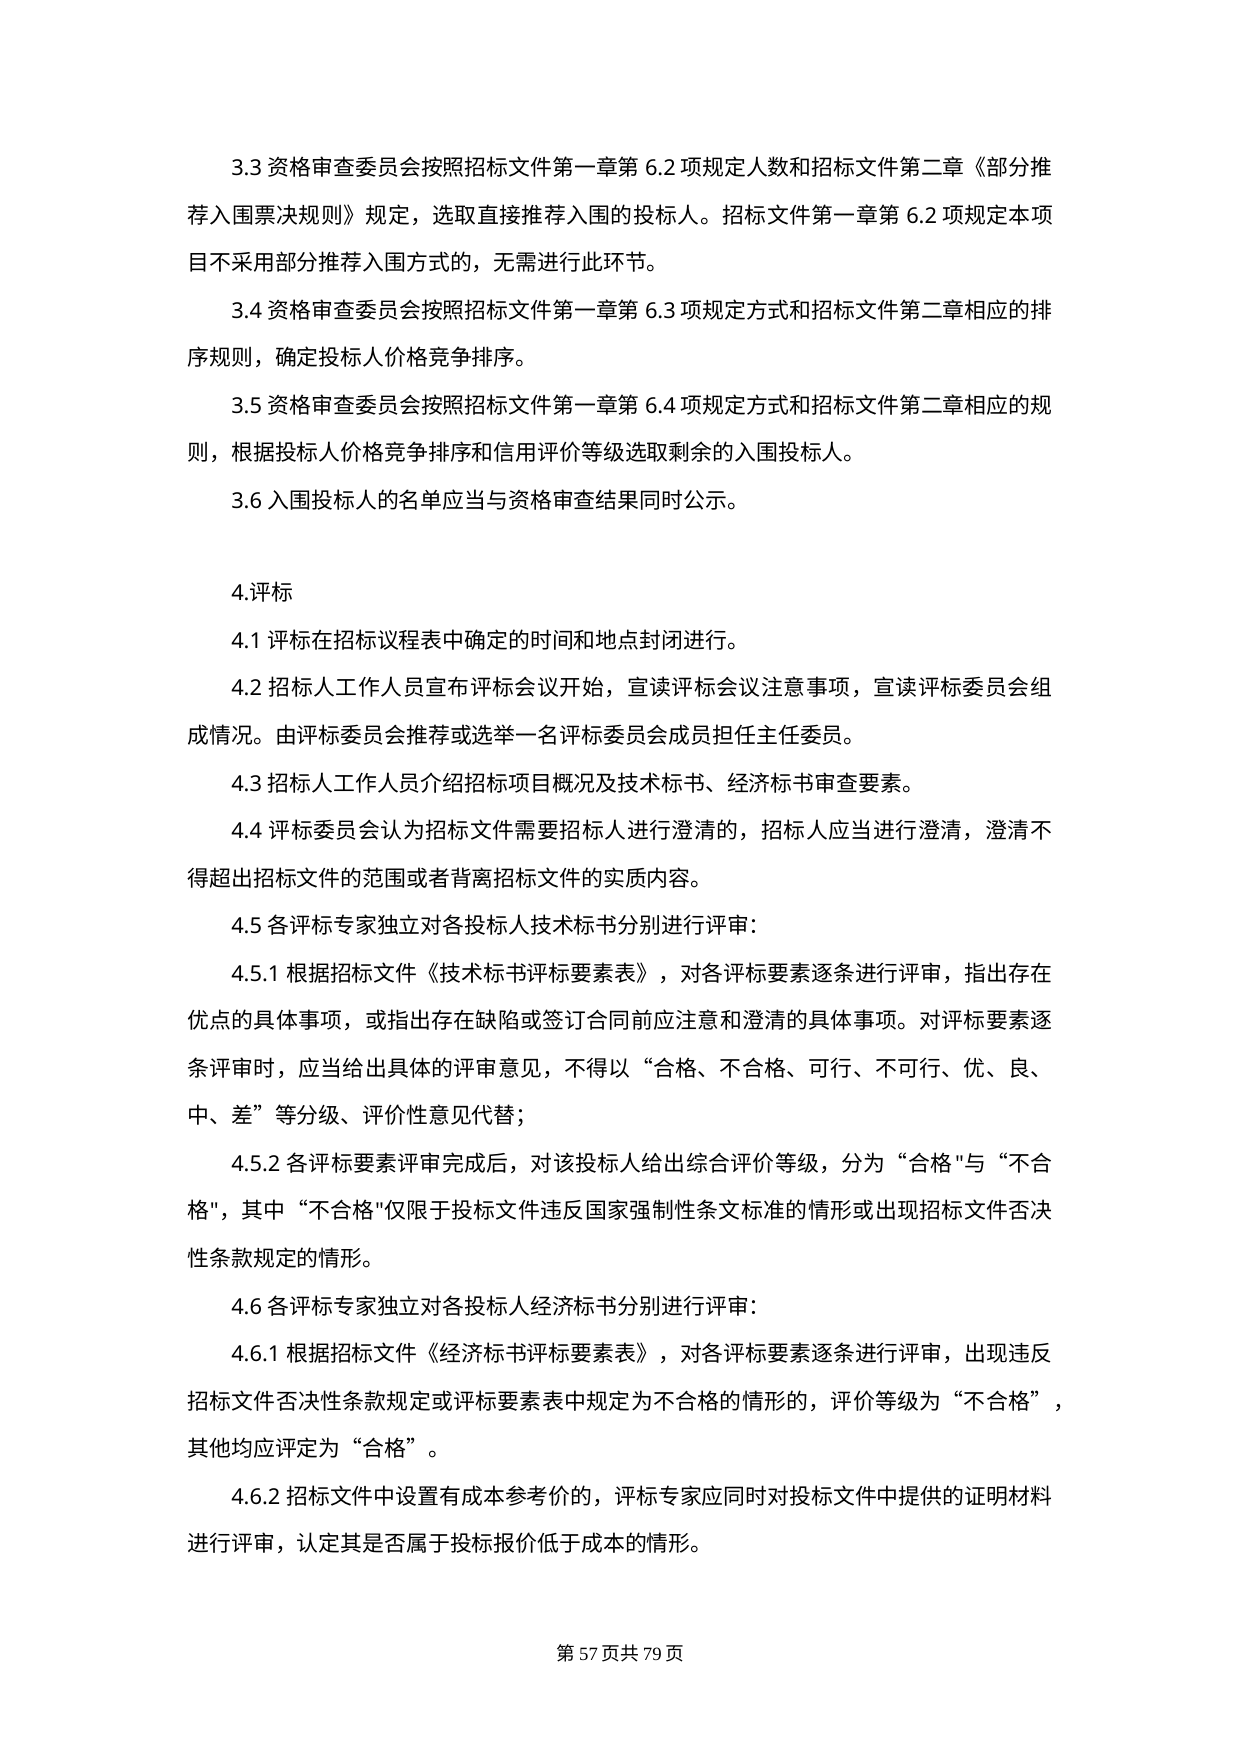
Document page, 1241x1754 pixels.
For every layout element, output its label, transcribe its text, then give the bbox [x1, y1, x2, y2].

text 3.5 资格审查委员会按照招标文件第一章第6.4项规定方式和招标文件第二章相应的规则，根据投标人价格竞争排序和信用评价等级选取剩余的入围投标人。 [187, 388, 1053, 467]
text 3.6 入围投标人的名单应当与资格审查结果同时公示。 [187, 483, 1053, 515]
text 4.6.1 根据招标文件《经济标书评标要素表》，对各评标要素逐条进行评审，出现违反招标文件否决性条款规定或评标要素表中规定为不合格的情形的，评价等级为“不合格”，其他均应评定为“合格”。 [187, 1336, 1053, 1463]
text 4.3 招标人工作人员介绍招标项目概况及技术标书、经济标书审查要素。 [187, 766, 1053, 797]
text 4.5.2 各评标要素评审完成后，对该投标人给出综合评价等级，分为“合格"与“不合格"，其中“不合格"仅限于投标文件违反国家强制性条文标准的情形或出现招标文件否决性条款规定的情形。 [187, 1146, 1053, 1273]
text 4.1 评标在招标议程表中确定的时间和地点封闭进行。 [187, 623, 1053, 654]
text 4.5 各评标专家独立对各投标人技术标书分别进行评审： [187, 908, 1053, 940]
text 4.6.2 招标文件中设置有成本参考价的，评标专家应同时对投标文件中提供的证明材料进行评审，认定其是否属于投标报价低于成本的情形。 [187, 1479, 1053, 1558]
text 4.2 招标人工作人员宣布评标会议开始，宣读评标会议注意事项，宣读评标委员会组成情况。由评标委员会推荐或选举一名评标委员会成员担任主任委员。 [187, 670, 1053, 750]
text 3.3 资格审查委员会按照招标文件第一章第6.2项规定人数和招标文件第二章《部分推荐入围票决规则》规定，选取直接推荐入围的投标人。招标文件第一章第6.2项规定本项目不采用部分推荐入围方式的，无需进行此环节。 [187, 150, 1053, 277]
text 4.4 评标委员会认为招标文件需要招标人进行澄清的，招标人应当进行澄清，澄清不得超出招标文件的范围或者背离招标文件的实质内容。 [187, 813, 1053, 892]
text 3.4 资格审查委员会按照招标文件第一章第6.3项规定方式和招标文件第二章相应的排序规则，确定投标人价格竞争排序。 [187, 293, 1053, 372]
text 4.5.1 根据招标文件《技术标书评标要素表》，对各评标要素逐条进行评审，指出存在优点的具体事项，或指出存在缺陷或签订合同前应注意和澄清的具体事项。对评标要素逐条评审时，应当给出具体的评审意见，不得以“合格、不合格、可行、不可行、优、良、中、差”等分级、评价性意见代替； [187, 956, 1053, 1130]
text 4.评标 [187, 575, 1053, 607]
text 4.6 各评标专家独立对各投标人经济标书分别进行评审： [187, 1289, 1053, 1320]
